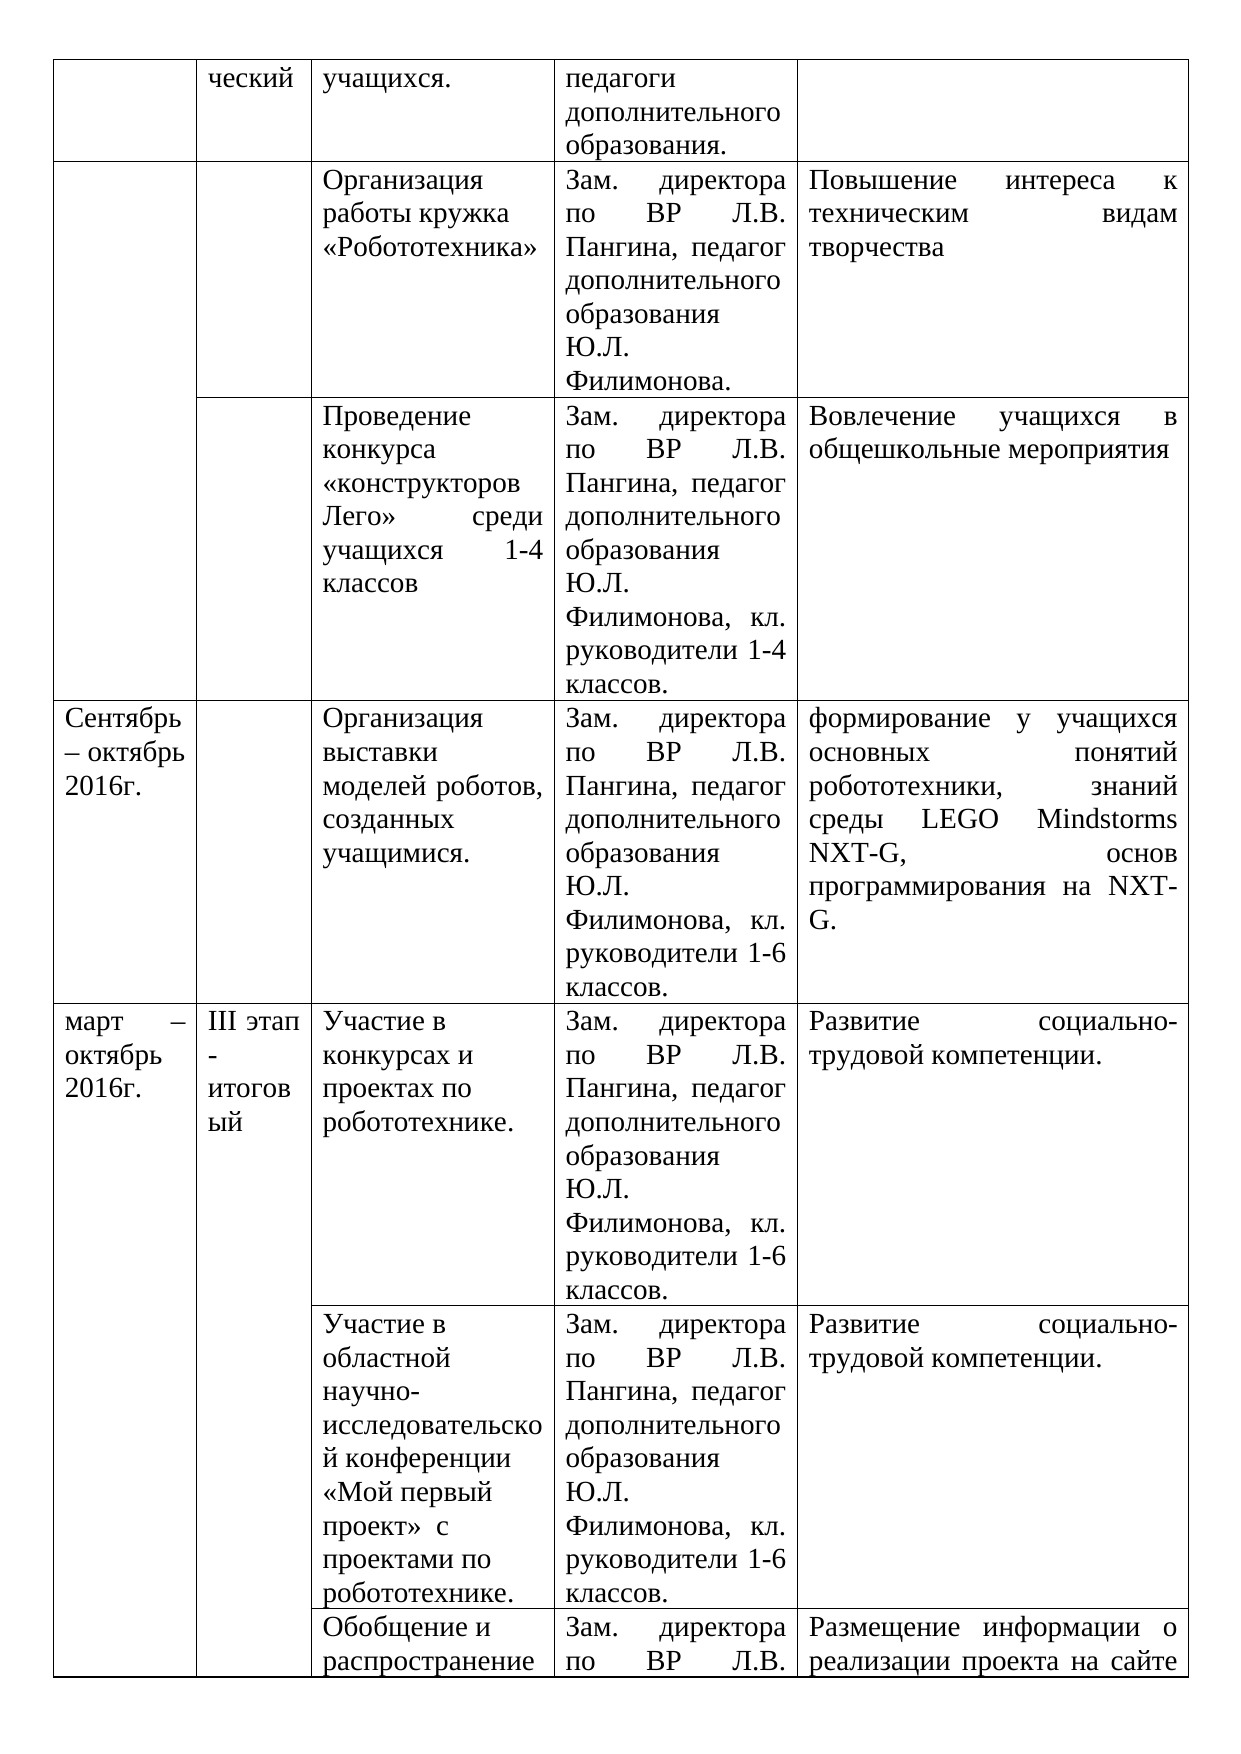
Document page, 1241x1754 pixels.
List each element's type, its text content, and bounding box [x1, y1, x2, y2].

table_cell Развитие социально-трудовой компетенции. [798, 1306, 1188, 1608]
table_cell [197, 162, 311, 397]
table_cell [555, 1609, 797, 1676]
table_cell Проведение конкурса «конструкторов Лего» среди учащихся 1-4 классов [312, 398, 554, 699]
table_cell Зам. директора по ВР Л.В. Пангина, педагог дополнительного образования Ю.Л. Филимонова. [555, 162, 797, 397]
table_cell Зам. директора по ВР Л.В. Пангина, педагог дополнительного образования Ю.Л. Филимонова, кл. руководители 1-6 классов. [555, 701, 797, 1002]
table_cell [798, 1609, 1188, 1676]
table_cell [312, 60, 554, 161]
table_cell Повышение интереса к техническим видам творчества [798, 162, 1188, 397]
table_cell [197, 60, 311, 161]
table_cell Сентябрь – октябрь 2016г. [54, 701, 196, 1002]
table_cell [54, 60, 196, 161]
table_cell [798, 60, 1188, 161]
table_cell [197, 701, 311, 1002]
table_cell Организация выставки моделей роботов, созданных учащимися. [312, 701, 554, 1002]
table_cell Развитие социально-трудовой компетенции. [798, 1004, 1188, 1305]
table_cell Вовлечение учащихся в общешкольные мероприятия [798, 398, 1188, 699]
table_cell Зам. директора по ВР Л.В. Пангина, педагог дополнительного образования Ю.Л. Филимонова, кл. руководители 1-6 классов. [555, 1004, 797, 1305]
table_cell Организация работы кружка «Робототехника» [312, 162, 554, 397]
table_cell Участие в конкурсах и проектах по робототехнике. [312, 1004, 554, 1305]
table_cell Зам. директора по ВР Л.В. Пангина, педагог дополнительного образования Ю.Л. Филимонова, кл. руководители 1-4 классов. [555, 398, 797, 699]
table_cell март – октябрь 2016г. [54, 1004, 196, 1676]
table_cell формирование у учащихся основных понятий робототехники, знаний среды LEGO Mindstorms NXT-G, основ программирования на NXT-G. [798, 701, 1188, 1002]
table_cell Зам. директора по ВР Л.В. Пангина, педагог дополнительного образования Ю.Л. Филимонова, кл. руководители 1-6 классов. [555, 1306, 797, 1608]
table_cell [197, 398, 311, 699]
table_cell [555, 60, 797, 161]
table_cell III этап - итоговый [197, 1004, 311, 1676]
table_cell [54, 162, 196, 699]
table_cell Участие в областной научно-исследовательской конференции «Мой первый проект» с проектами по робототехнике. [312, 1306, 554, 1608]
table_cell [312, 1609, 554, 1676]
